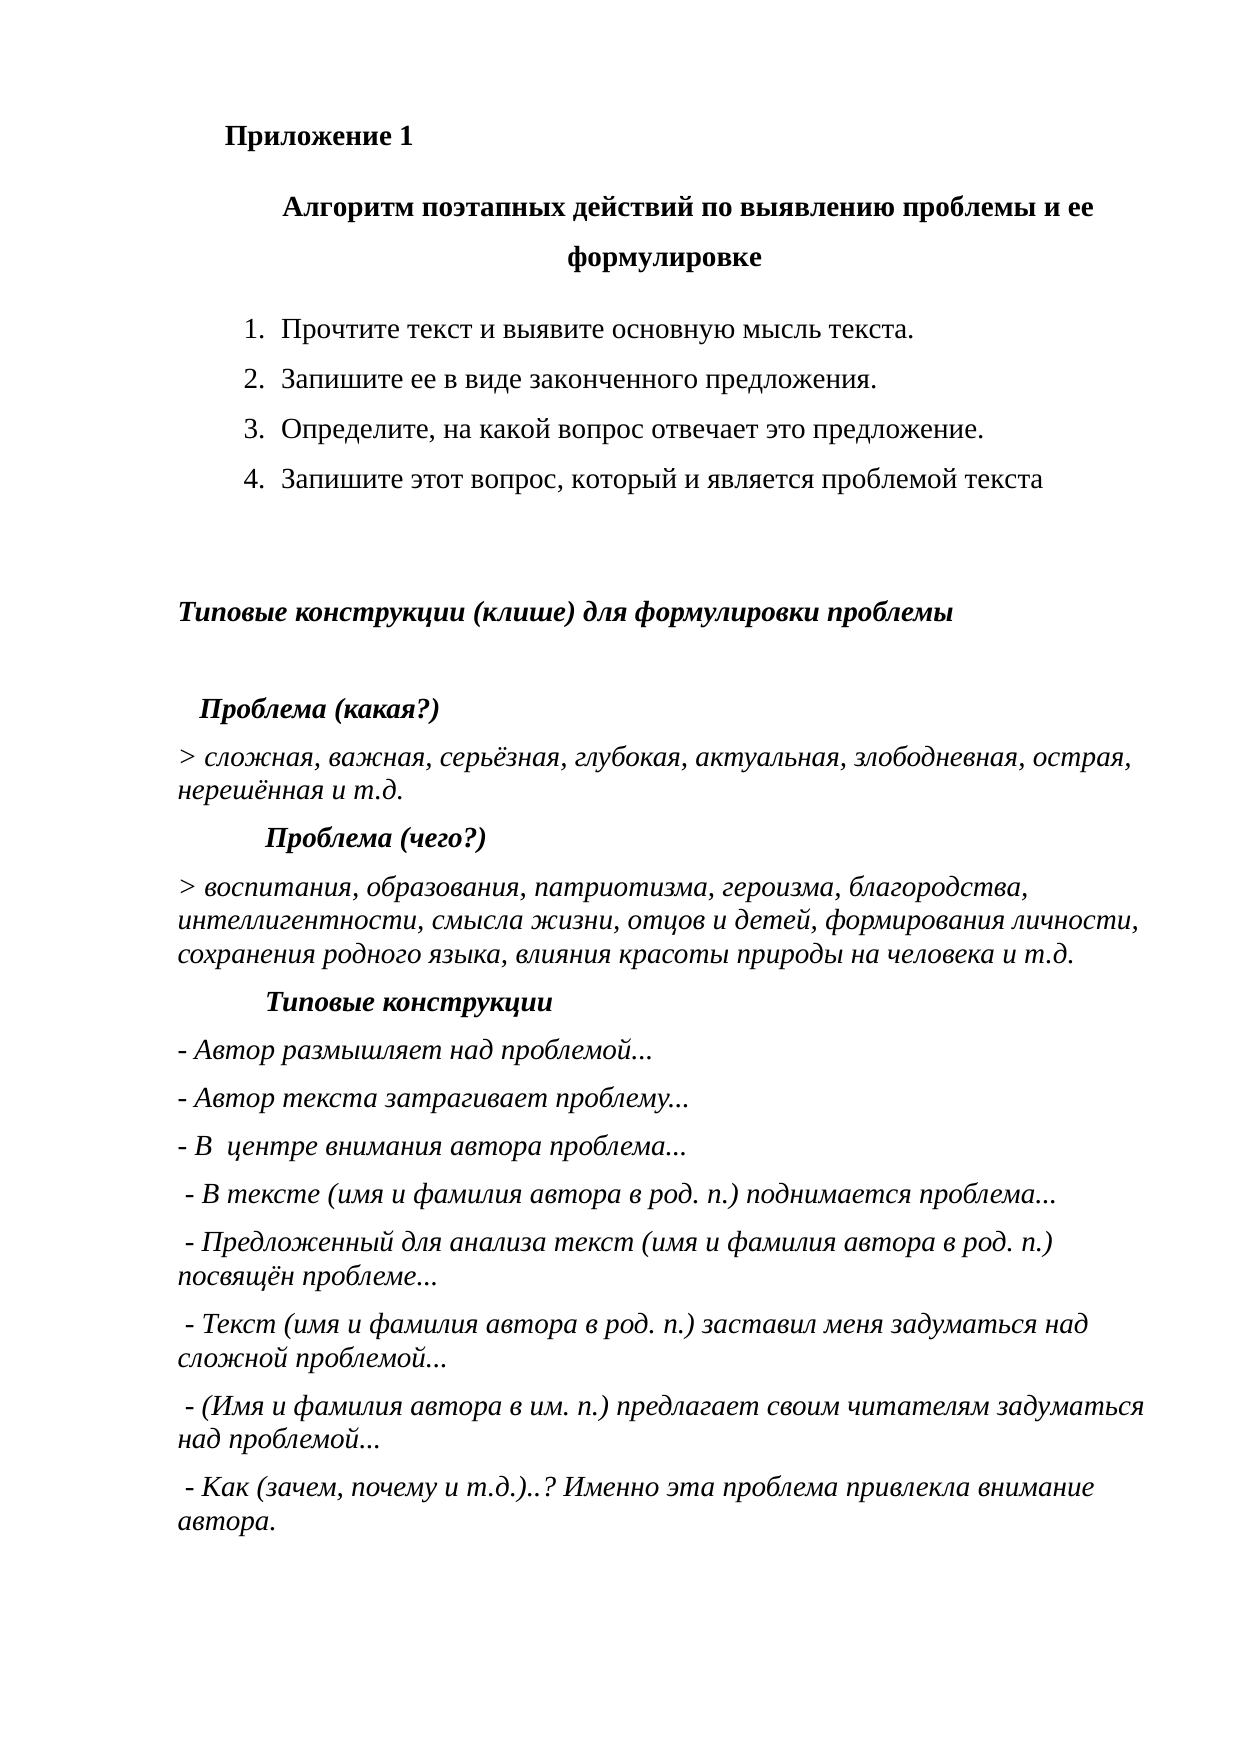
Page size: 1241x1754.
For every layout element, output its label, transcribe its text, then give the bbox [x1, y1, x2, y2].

text - В тексте (имя и фамилия автора в род. п.) поднимается проблема... [177, 1176, 1152, 1210]
text - В центре внимания автора проблема... [177, 1128, 1152, 1162]
list Запишите этот вопрос, который и является проблемой текста [243, 462, 1152, 495]
text > сложная, важная, серьёзная, глубокая, актуальная, злободневная, острая, нерешённая и т.д. [177, 739, 1152, 806]
text Типовые конструкции [177, 984, 1152, 1017]
text - Автор текста затрагивает проблему... [177, 1080, 1152, 1114]
list Запишите ее в виде законченного предложения. [243, 361, 1152, 394]
text - Автор размышляет над проблемой... [177, 1032, 1152, 1066]
text Проблема (чего?) [177, 821, 1152, 854]
text > воспитания, образования, патриотизма, героизма, благородства, интеллигентности, смысла жизни, отцов и детей, формирования личности, сохранения родного языка, влияния красоты природы на человека и т.д. [177, 869, 1152, 969]
list Прочтите текст и выявите основную мысль текста. [243, 311, 1152, 344]
text Алгоритм поэтапных действий по выявлению проблемы и ее формулировке [177, 189, 1152, 273]
text - Как (зачем, почему и т.д.)..? Именно эта проблема привлекла внимание автора. [177, 1469, 1152, 1537]
text - Предложенный для анализа текст (имя и фамилия автора в род. п.) посвящён проблеме... [177, 1224, 1152, 1292]
text - (Имя и фамилия автора в им. п.) предлагает своим читателям задуматься над проблемой... [177, 1388, 1152, 1455]
text Проблема (какая?) [177, 691, 1152, 724]
list Определите, на какой вопрос отвечает это предложение. [243, 411, 1152, 445]
text Типовые конструкции (клише) для формулировки проблемы [177, 594, 1152, 628]
text Приложение 1 [177, 118, 1152, 152]
text - Текст (имя и фамилия автора в род. п.) заставил меня задуматься над сложной проблемой... [177, 1306, 1152, 1373]
